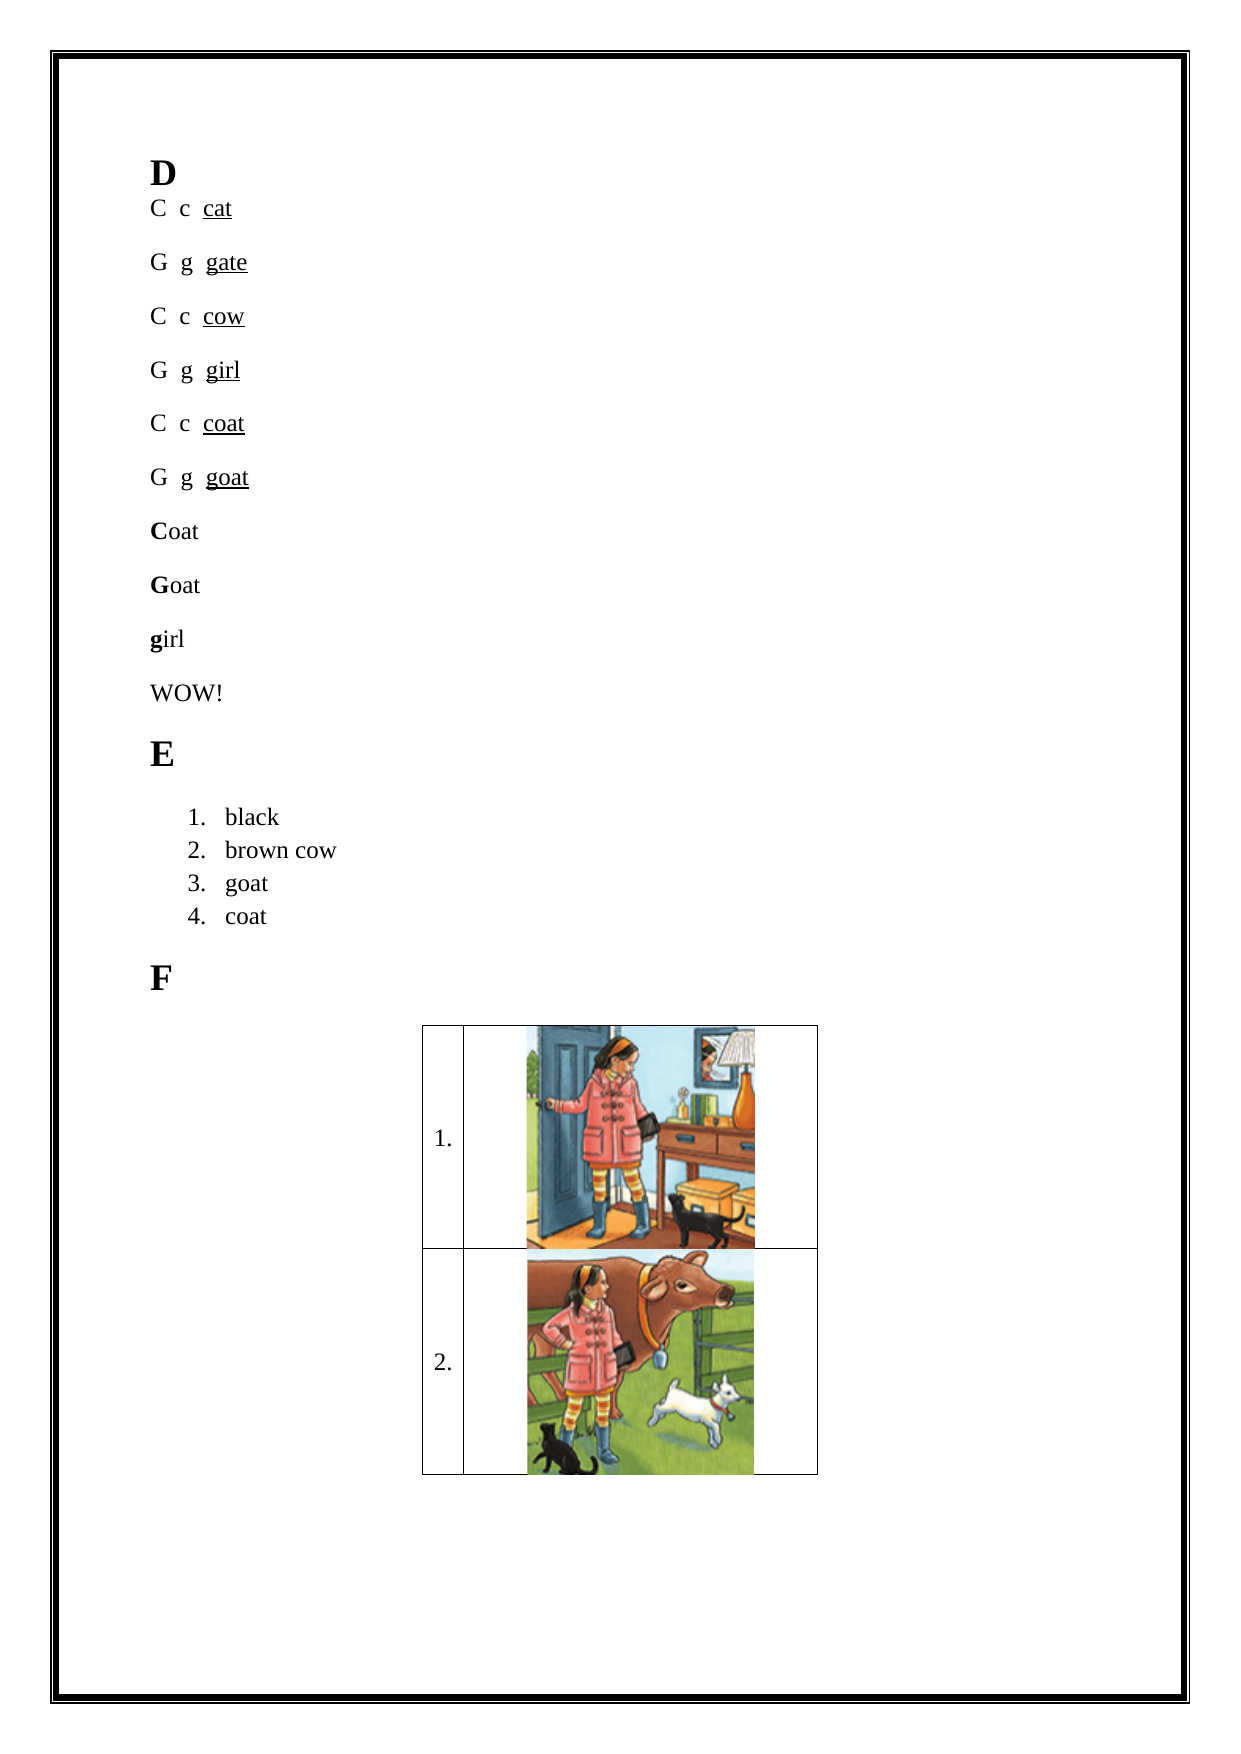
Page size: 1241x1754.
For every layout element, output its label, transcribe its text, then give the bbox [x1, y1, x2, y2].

table_cell [464, 1249, 527, 1474]
text G g goat [150, 462, 1090, 491]
text C c cow [150, 301, 1090, 329]
table_header [464, 1026, 526, 1248]
table_header 1. [423, 1026, 463, 1248]
list coat [187, 901, 1090, 930]
text G g girl [150, 355, 1090, 383]
text Goat [150, 570, 1090, 599]
text C c cat [150, 193, 1090, 222]
text C c coat [150, 408, 1090, 437]
list black [187, 802, 1090, 831]
text D [150, 150, 1090, 193]
table_header [755, 1026, 817, 1248]
text E [150, 732, 1090, 775]
text WOW! [150, 678, 1090, 707]
text G g gate [150, 247, 1090, 276]
text girl [150, 624, 1090, 653]
list goat [187, 868, 1090, 897]
table_cell 2. [423, 1249, 463, 1474]
text Coat [150, 516, 1090, 545]
picture [526, 1026, 755, 1475]
list brown cow [187, 835, 1090, 864]
text F [150, 955, 1090, 998]
table_cell [754, 1249, 817, 1474]
